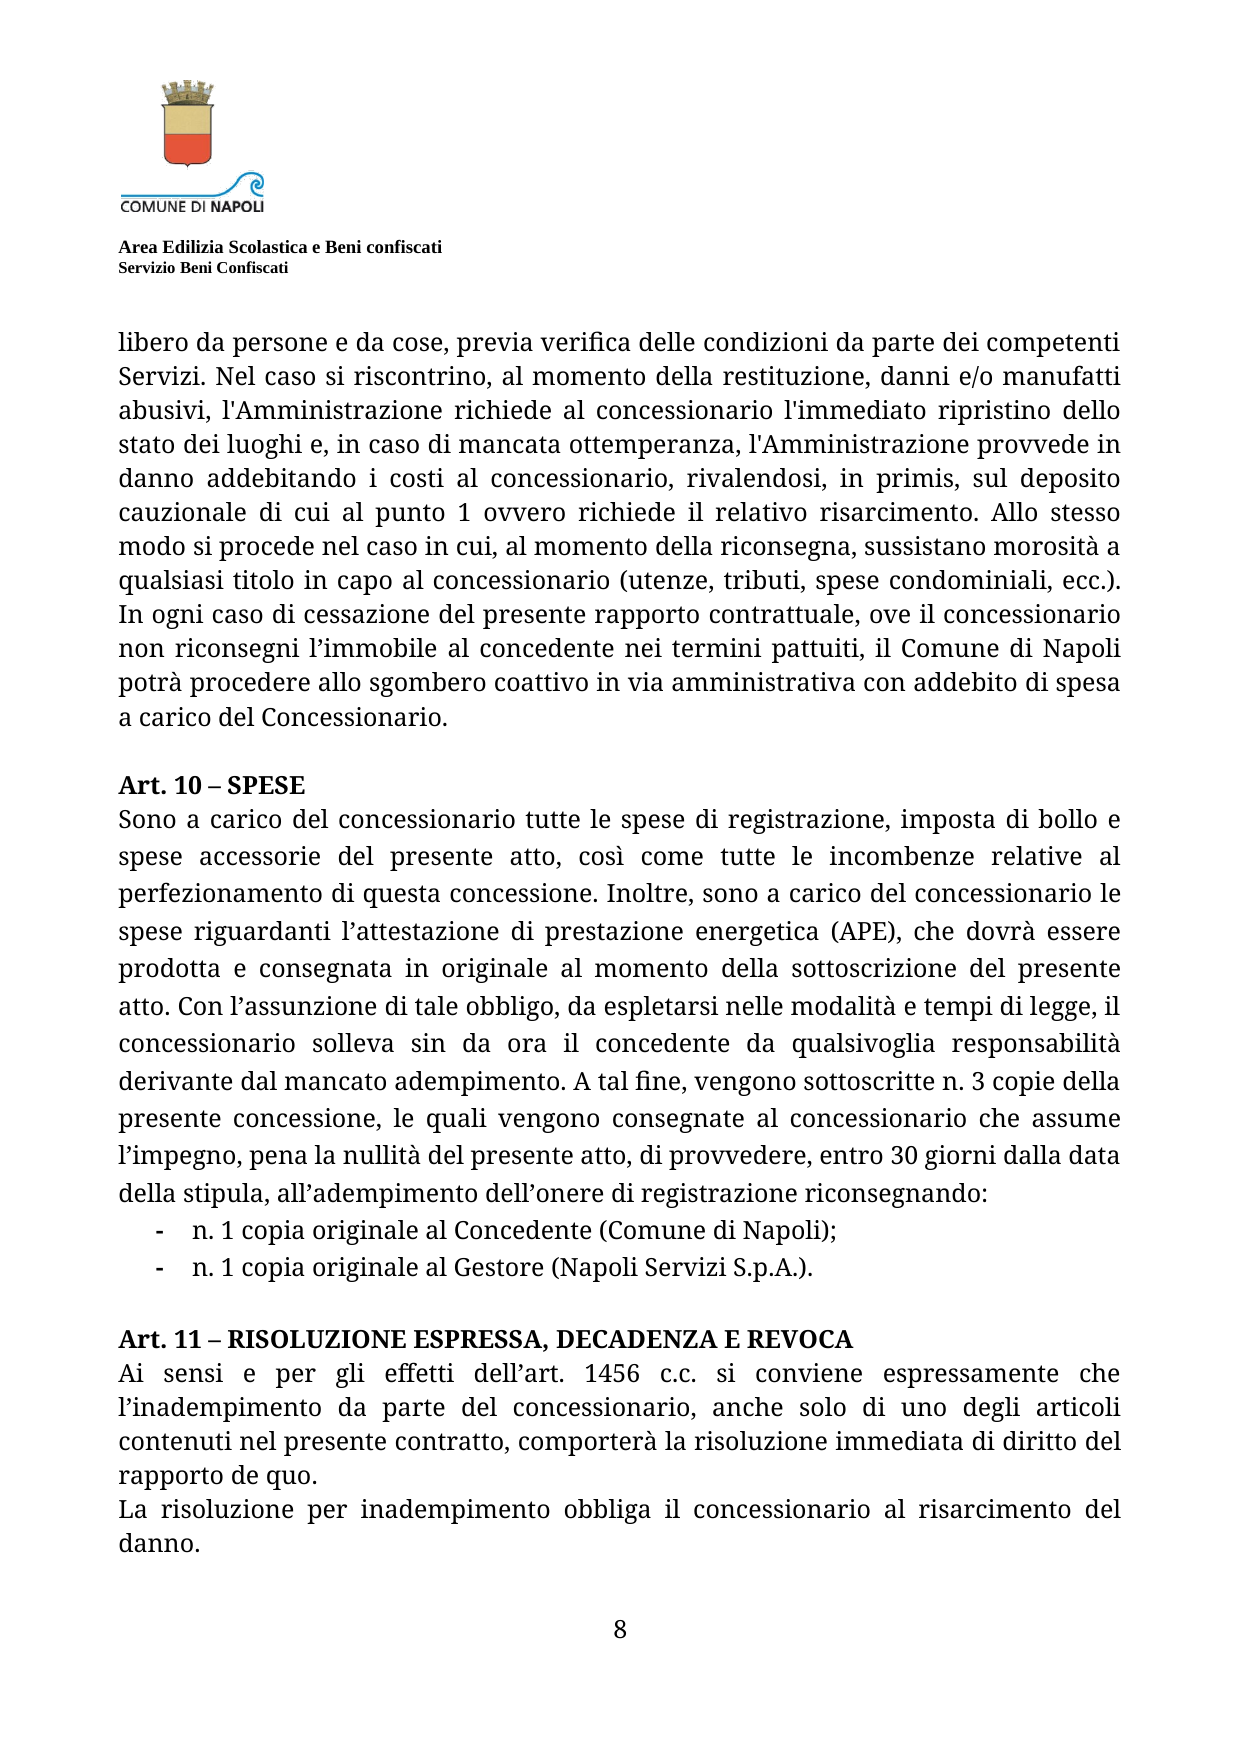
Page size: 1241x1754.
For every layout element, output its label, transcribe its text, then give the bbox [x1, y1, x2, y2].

text La risoluzione per inadempimento obbliga il concessionario al risarcimento del danno. [118, 1492, 1122, 1560]
text Art. 10 – SPESE [118, 767, 1122, 801]
picture [121, 80, 264, 212]
text Ai sensi e per gli effetti dell’art. 1456 c.c. si conviene espressamente che l’inadempimento da parte del concessionario, anche solo di uno degli articoli contenuti nel presente contratto, comporterà la risoluzione immediata di diritto del rapporto de quo. [118, 1356, 1122, 1492]
list n. 1 copia originale al Concedente (Comune di Napoli); [599, 1213, 1122, 1247]
list n. 1 copia originale al Concedente (Comune di Napoli); [156, 1213, 454, 1247]
text Art. 11 – RISOLUZIONE ESPRESSA, DECADENZA E REVOCA [118, 1322, 1122, 1356]
text Sono a carico del concessionario tutte le spese di registrazione, imposta di bollo e spese accessorie del presente atto, così come tutte le incombenze relative al perfezionamento di questa concessione. Inoltre, sono a carico del concessionario le spese riguardanti l’attestazione di prestazione energetica (APE), che dovrà essere prodotta e consegnata in originale al momento della sottoscrizione del presente atto. Con l’assunzione di tale obbligo, da espletarsi nelle modalità e tempi di legge, il concessionario solleva sin da ora il concedente da qualsivoglia responsabilità derivante dal mancato adempimento. A tal fine, vengono sottoscritte n. 3 copie della presente concessione, le quali vengono consegnate al concessionario che assume l’impegno, pena la nullità del presente atto, di provvedere, entro 30 giorni dalla data della stipula, all’adempimento dell’onere di registrazione riconsegnando: [118, 801, 1122, 1209]
list n. 1 copia originale al Gestore (Napoli Servizi S.p.A.). [156, 1250, 1122, 1284]
